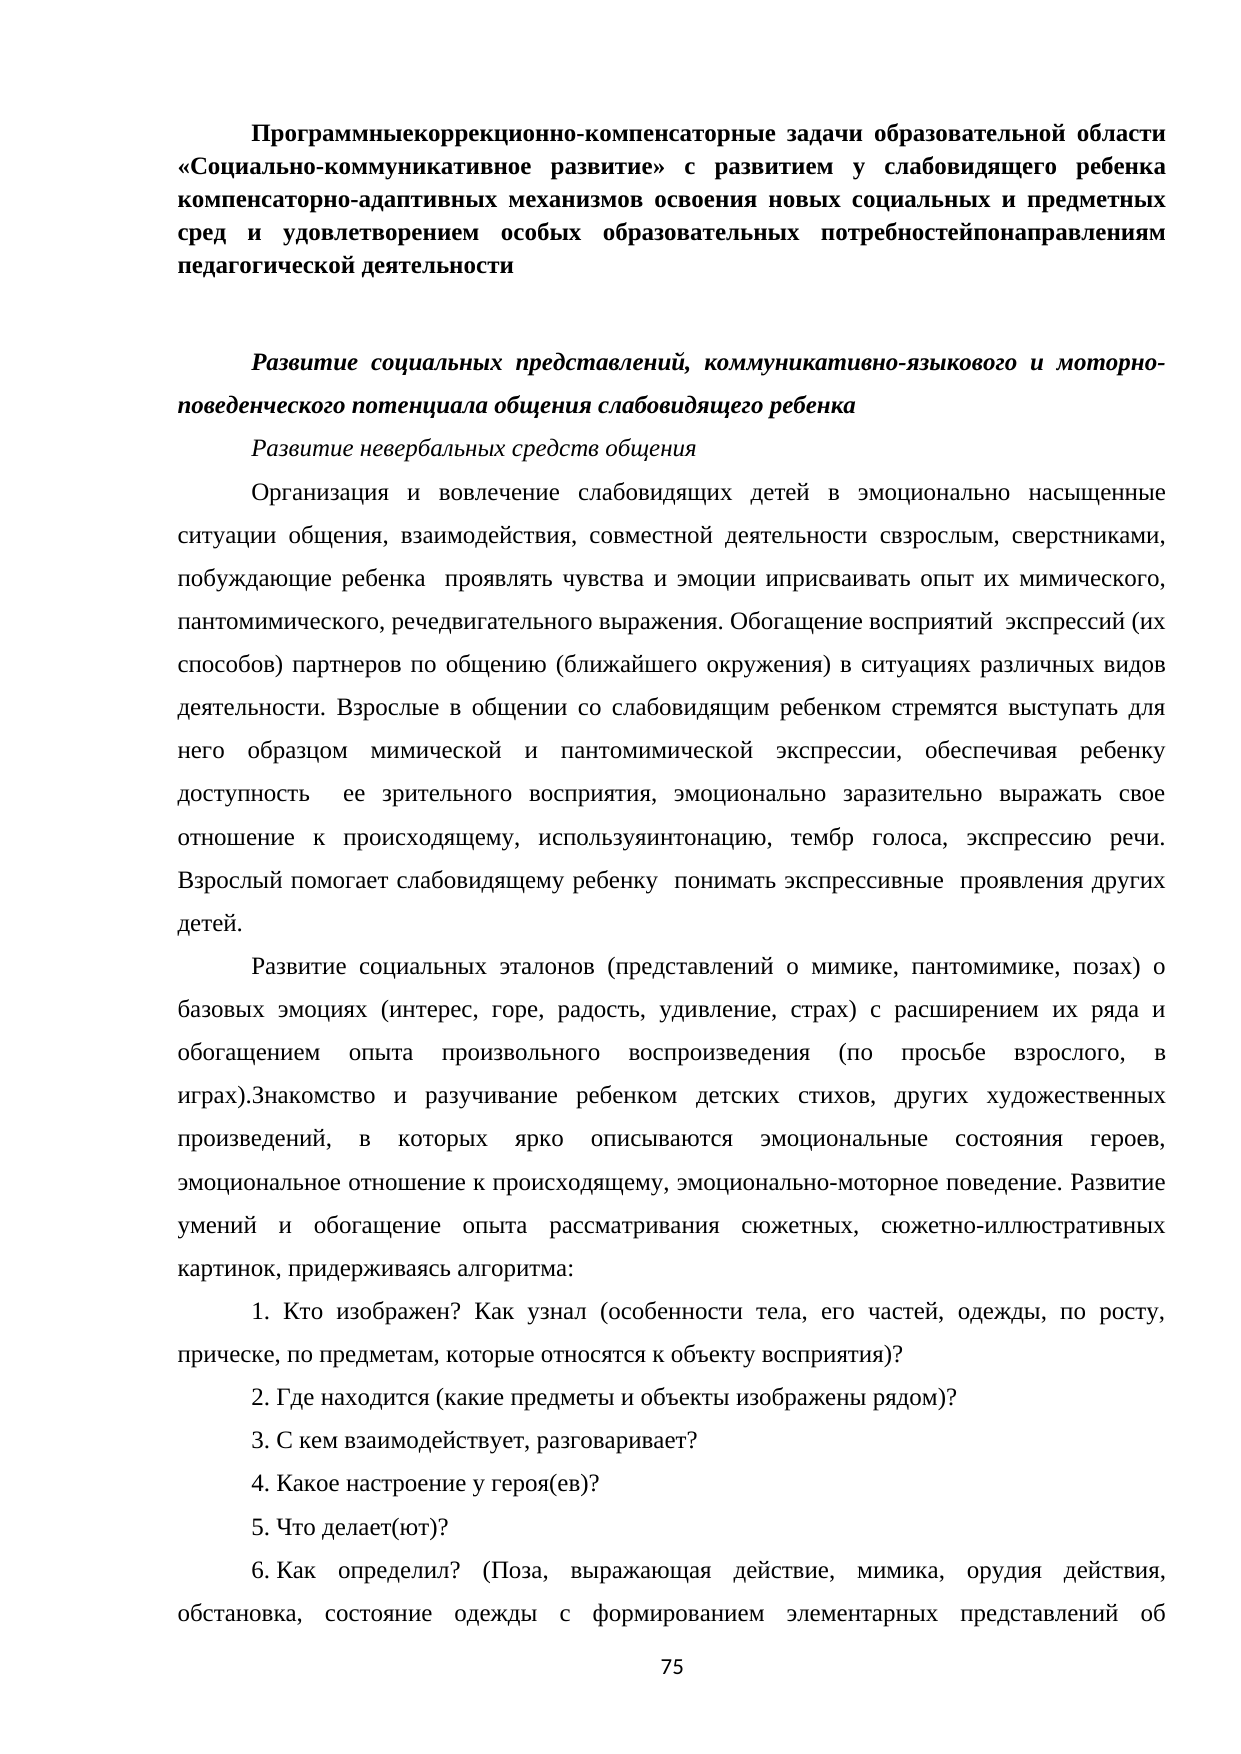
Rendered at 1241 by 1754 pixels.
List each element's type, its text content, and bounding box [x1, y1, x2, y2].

text Развитие невербальных средств общения [177, 433, 1167, 462]
text Развитие социальных эталонов (представлений о мимике, пантомимике, позах) о базовых эмоциях (интерес, горе, радость, удивление, страх) с расширением их ряда и обогащением опыта произвольного воспроизведения (по просьбе взрослого, в играх).Знакомство и разучивание ребенком детских стихов, других художественных произведений, в которых ярко описываются эмоциональные состояния героев, эмоциональное отношение к происходящему, эмоционально-моторное поведение. Развитие умений и обогащение опыта рассматривания сюжетных, сюжетно-иллюстративных картинок, придерживаясь алгоритма: [177, 951, 1167, 1282]
text Организация и вовлечение слабовидящих детей в эмоционально насыщенные ситуации общения, взаимодействия, совместной деятельности свзрослым, сверстниками, побуждающие ребенка проявлять чувства и эмоции иприсваивать опыт их мимического, пантомимического, речедвигательного выражения. Обогащение восприятий экспрессий (их способов) партнеров по общению (ближайшего окружения) в ситуациях различных видов деятельности. Взрослые в общении со слабовидящим ребенком стремятся выступать для него образцом мимической и пантомимической экспрессии, обеспечивая ребенку доступность ее зрительного восприятия, эмоционально заразительно выражать свое отношение к происходящему, используяинтонацию, тембр голоса, экспрессию речи. Взрослый помогает слабовидящему ребенку понимать экспрессивные проявления других детей. [177, 477, 1167, 937]
text Программныекоррекционно-компенсаторные задачи образовательной области «Социально-коммуникативное развитие» с развитием у слабовидящего ребенка компенсаторно-адаптивных механизмов освоения новых социальных и предметных сред и удовлетворением особых образовательных потребностейпонаправлениям педагогической деятельности [177, 118, 1167, 279]
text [177, 1555, 1167, 1627]
text 5. Что делает(ют)? [177, 1512, 1167, 1540]
text Развитие социальных представлений, коммуникативно-языкового и моторно-поведенческого потенциала общения слабовидящего ребенка [177, 347, 1167, 419]
text 1. Кто изображен? Как узнал (особенности тела, его частей, одежды, по росту, прическе, по предметам, которые относятся к объекту восприятия)? [177, 1296, 1167, 1368]
text 4. Какое настроение у героя(ев)? [177, 1468, 1167, 1497]
text 2. Где находится (какие предметы и объекты изображены рядом)? [177, 1382, 1167, 1411]
text 3. С кем взаимодействует, разговаривает? [177, 1425, 1167, 1454]
